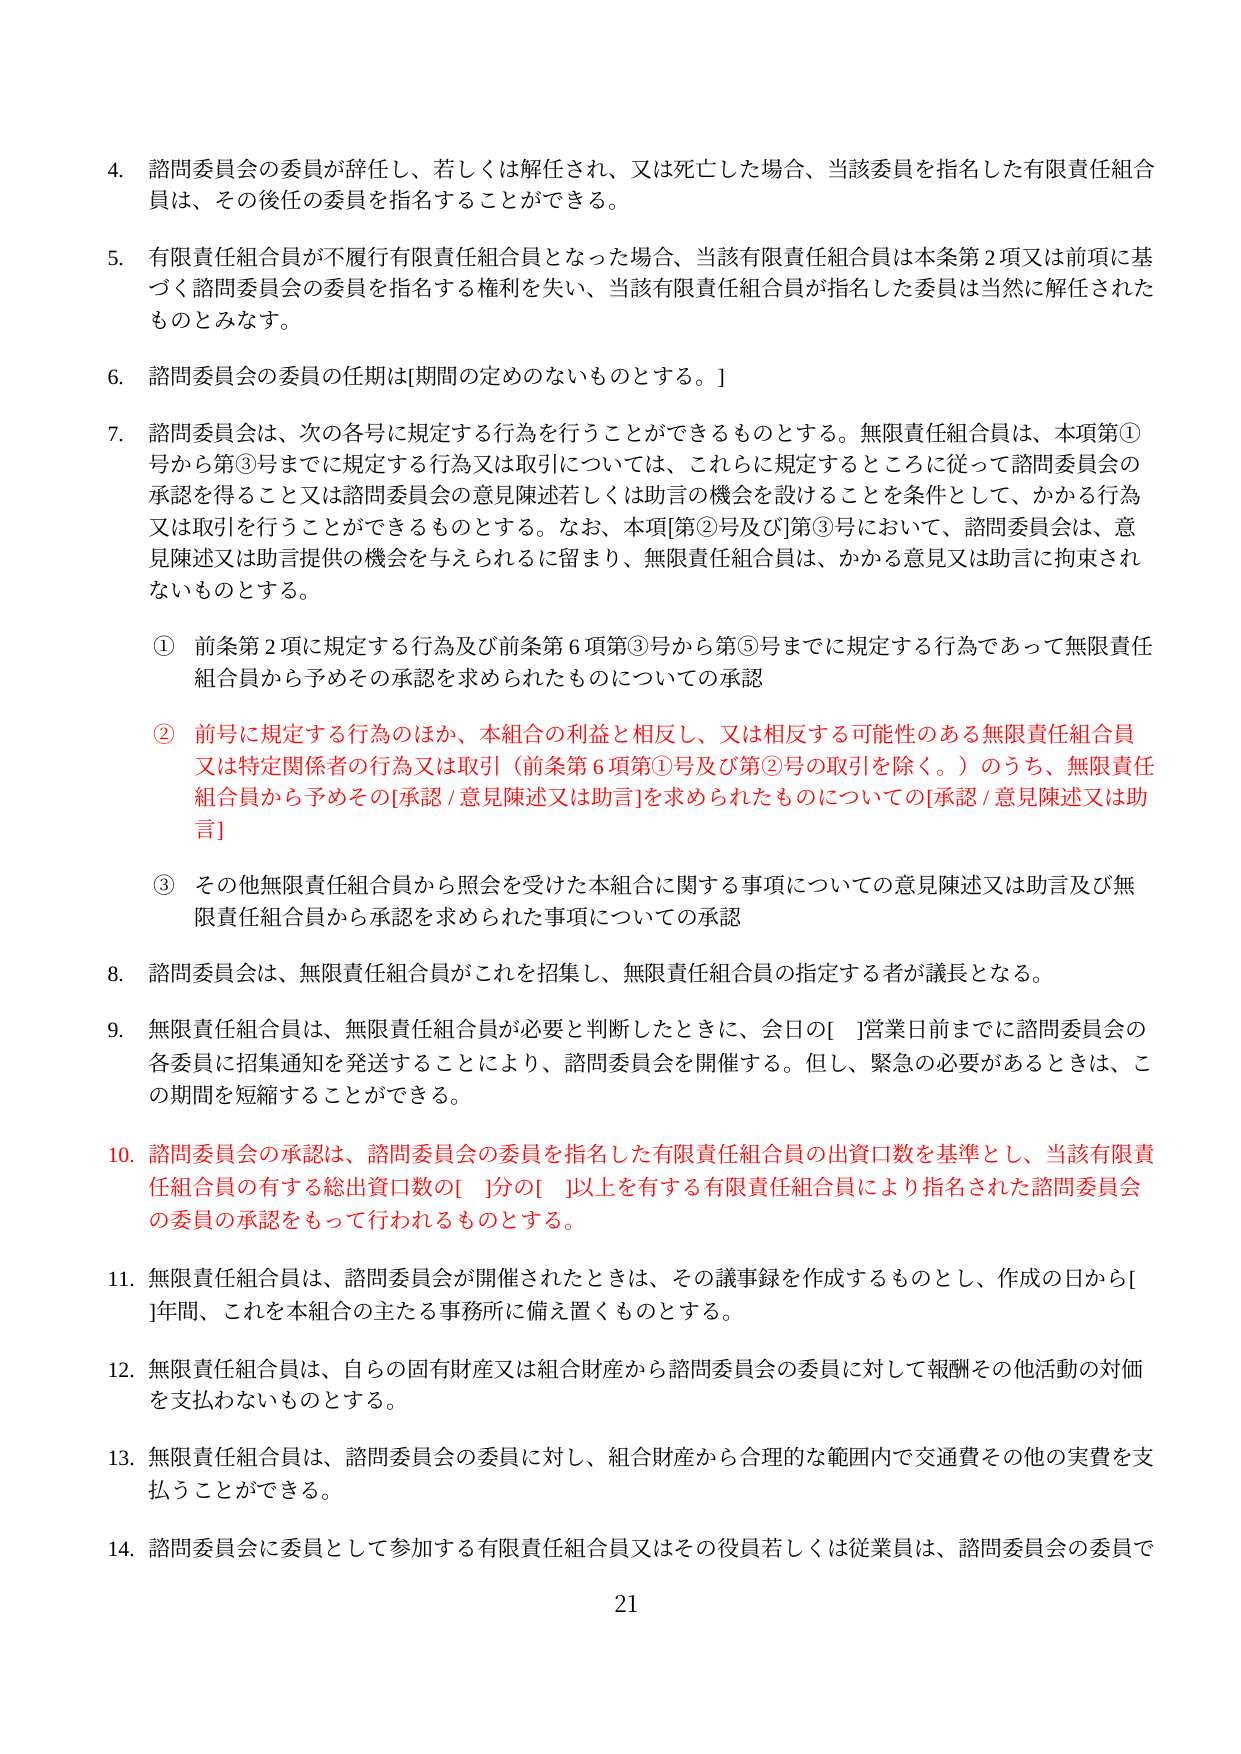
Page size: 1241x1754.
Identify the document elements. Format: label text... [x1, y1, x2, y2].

list 無限責任組合員は、諮問委員会の委員に対し、組合財産から合理的な範囲内で交通費その他の実費を支払うことができる。 [107, 1440, 1157, 1504]
list 無限責任組合員は、諮問委員会が開催されたときは、その議事録を作成するものとし、作成の日から[ ]年間、これを本組合の主たる事務所に備え置くものとする。 [107, 1261, 1157, 1325]
list 諮問委員会の委員が辞任し、若しくは解任され、又は死亡した場合、当該委員を指名した有限責任組合員は、その後任の委員を指名することができる。 [107, 152, 1157, 215]
list 無限責任組合員は、無限責任組合員が必要と判断したときに、会日の[ ]営業日前までに諮問委員会の各委員に招集通知を発送することにより、諮問委員会を開催する。但し、緊急の必要があるときは、この期間を短縮することができる。 [107, 1013, 1157, 1110]
list 諮問委員会の委員の任期は[期間の定めのないものとする。] [107, 359, 1157, 391]
list 前号に規定する行為のほか、本組合の利益と相反し、又は相反する可能性のある無限責任組合員又は特定関係者の行為又は取引（前条第6項第①号及び第②号の取引を除く。）のうち、無限責任組合員から予めその[承認 / 意見陳述又は助言]を求められたものについての[承認 / 意見陳述又は助言] [153, 717, 1157, 843]
list 諮問委員会は、無限責任組合員がこれを招集し、無限責任組合員の指定する者が議長となる。 [107, 956, 1157, 988]
list その他無限責任組合員から照会を受けた本組合に関する事項についての意見陳述又は助言及び無限責任組合員から承認を求められた事項についての承認 [153, 868, 1157, 931]
list 諮問委員会の承認は、諮問委員会の委員を指名した有限責任組合員の出資口数を基準とし、当該有限責任組合員の有する総出資口数の[ ]分の[ ]以上を有する有限責任組合員により指名された諮問委員会の委員の承認をもって行われるものとする。 [107, 1137, 1157, 1234]
list 無限責任組合員は、自らの固有財産又は組合財産から諮問委員会の委員に対して報酬その他活動の対価を支払わないものとする。 [107, 1352, 1157, 1415]
list 前条第2項に規定する行為及び前条第6項第③号から第⑤号までに規定する行為であって無限責任組合員から予めその承認を求められたものについての承認 [153, 629, 1157, 692]
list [107, 1531, 1157, 1562]
list 諮問委員会は、次の各号に規定する行為を行うことができるものとする。無限責任組合員は、本項第①号から第③号までに規定する行為又は取引については、これらに規定するところに従って諮問委員会の承認を得ること又は諮問委員会の意見陳述若しくは助言の機会を設けることを条件として、かかる行為又は取引を行うことができるものとする。なお、本項[第②号及び]第③号において、諮問委員会は、意見陳述又は助言提供の機会を与えられるに留まり、無限責任組合員は、かかる意見又は助言に拘束されないものとする。 [107, 416, 1157, 604]
list 有限責任組合員が不履行有限責任組合員となった場合、当該有限責任組合員は本条第2項又は前項に基づく諮問委員会の委員を指名する権利を失い、当該有限責任組合員が指名した委員は当然に解任されたものとみなす。 [107, 240, 1157, 334]
